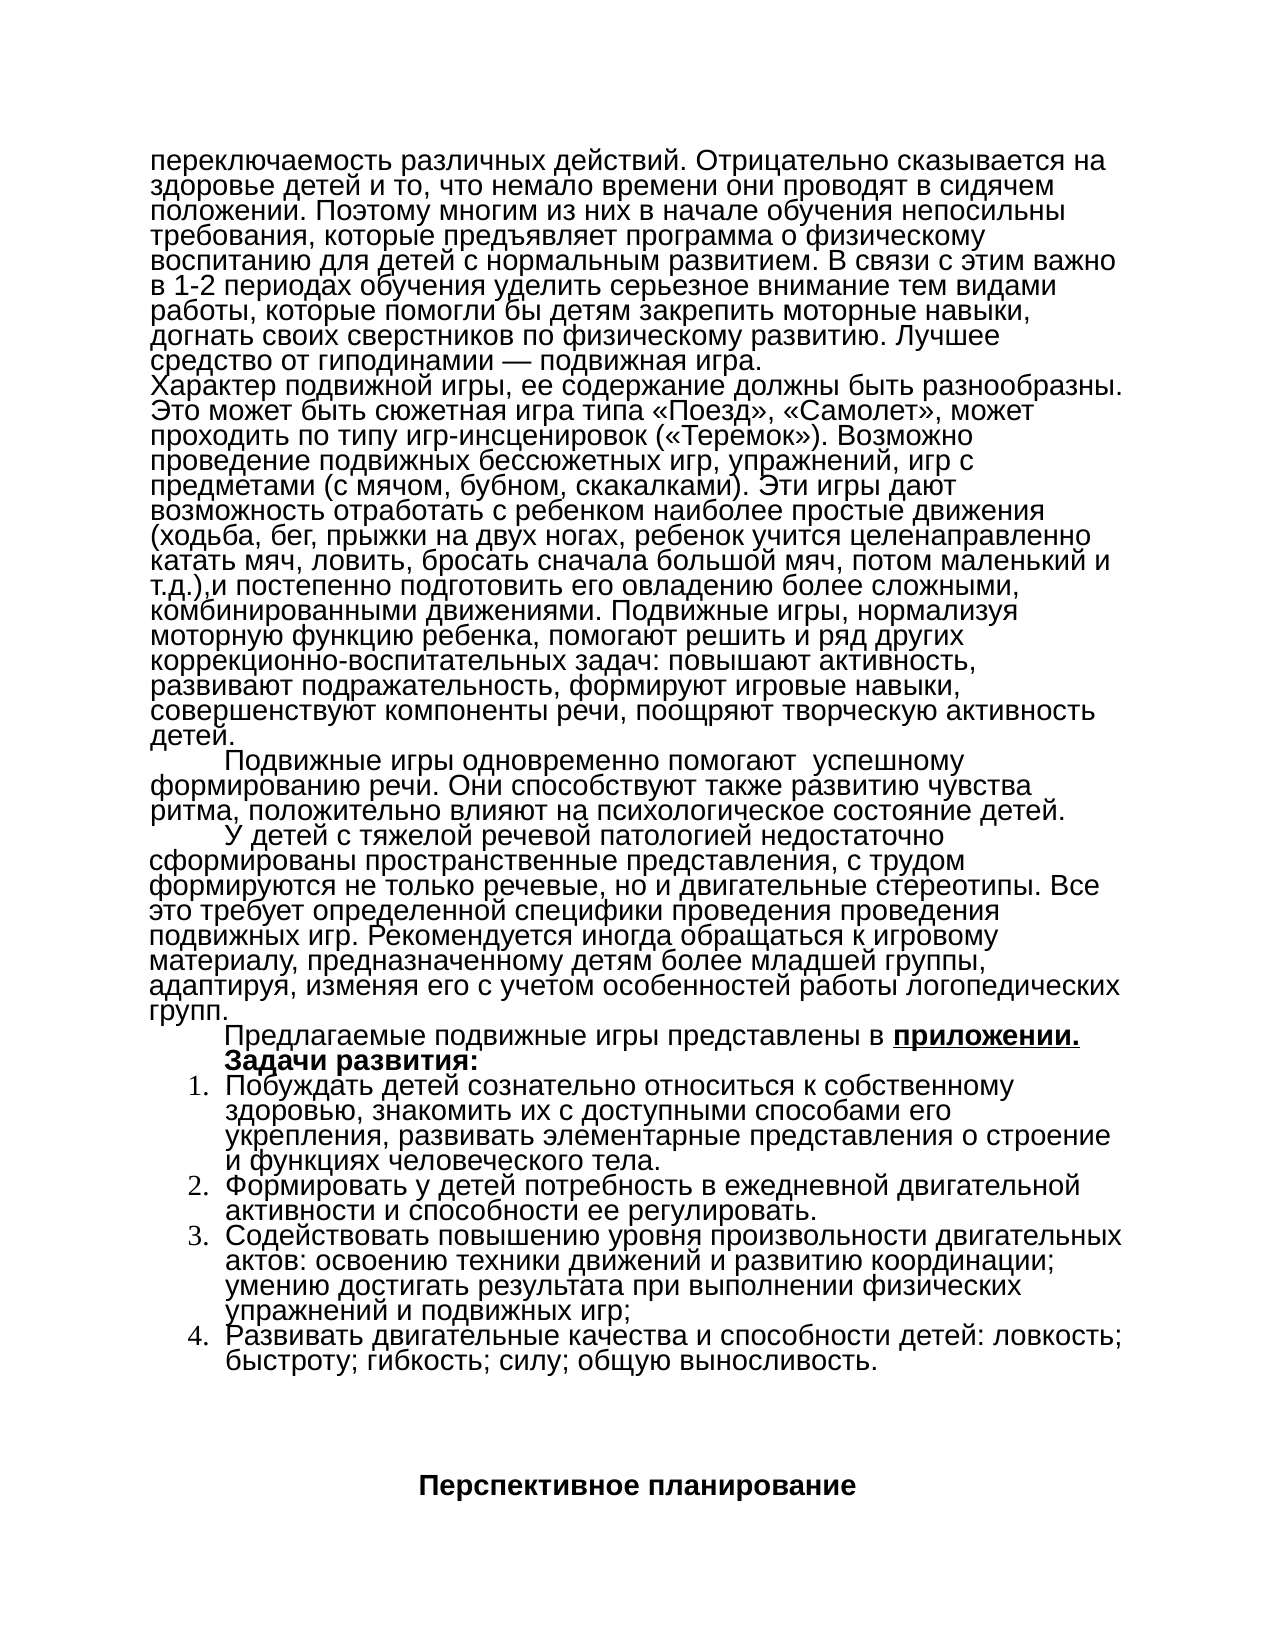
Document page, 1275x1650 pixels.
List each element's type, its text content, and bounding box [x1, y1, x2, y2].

text Подвижные игры одновременно помогают успешному формированию речи. Они способствуют также развитию чувства ритма, положительно влияют на психологическое состояние детей. [150, 750, 1125, 825]
text 4. Развивать двигательные качества и способности детей: ловкость; быстроту; гибкость; силу; общую выносливость. [187, 1325, 1125, 1375]
text У детей с тяжелой речевой патологией недостаточно сформированы пространственные представления, с трудом формируются не только речевые, но и двигательные стереотипы. Все это требует определенной специфики проведения проведения подвижных игр. Рекомендуется иногда обращаться к игровому материалу, предназначенному детям более младшей группы, адаптируя, изменяя его с учетом особенностей работы логопедических групп. [148, 825, 1125, 1025]
text 1. Побуждать детей сознательно относиться к собственному здоровью, знакомить их с доступными способами его укрепления, развивать элементарные представления о строение и функциях человеческого тела. [187, 1075, 1125, 1175]
text Характер подвижной игры, ее содержание должны быть разнообразны. Это может быть сюжетная игра типа «Поезд», «Самолет», может проходить по типу игр-инсценировок («Теремок»). Возможно проведение подвижных бессюжетных игр, упражнений, игр с предметами (с мячом, бубном, скакалками). Эти игры дают возможность отработать с ребенком наиболее простые движения (ходьба, бег, прыжки на двух ногах, ребенок учится целенаправленно катать мяч, ловить, бросать сначала большой мяч, потом маленький и т.д.),и постепенно подготовить его овладению более сложными, комбинированными движениями. Подвижные игры, нормализуя моторную функцию ребенка, помогают решить и ряд других коррекционно-воспитательных задач: повышают активность, развивают подражательность, формируют игровые навыки, совершенствуют компоненты речи, поощряют творческую активность детей. [150, 375, 1125, 750]
text Перспективное планирование [150, 1475, 1125, 1500]
text Предлагаемые подвижные игры представлены в приложении. [148, 1025, 1125, 1050]
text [150, 150, 1125, 375]
text Задачи развития: [150, 1050, 1125, 1075]
text 2. Формировать у детей потребность в ежедневной двигательной активности и способности ее регулировать. [187, 1175, 1125, 1225]
text 3. Содействовать повышению уровня произвольности двигательных актов: освоению техники движений и развитию координации; умению достигать результата при выполнении физических упражнений и подвижных игр; [187, 1225, 1125, 1325]
